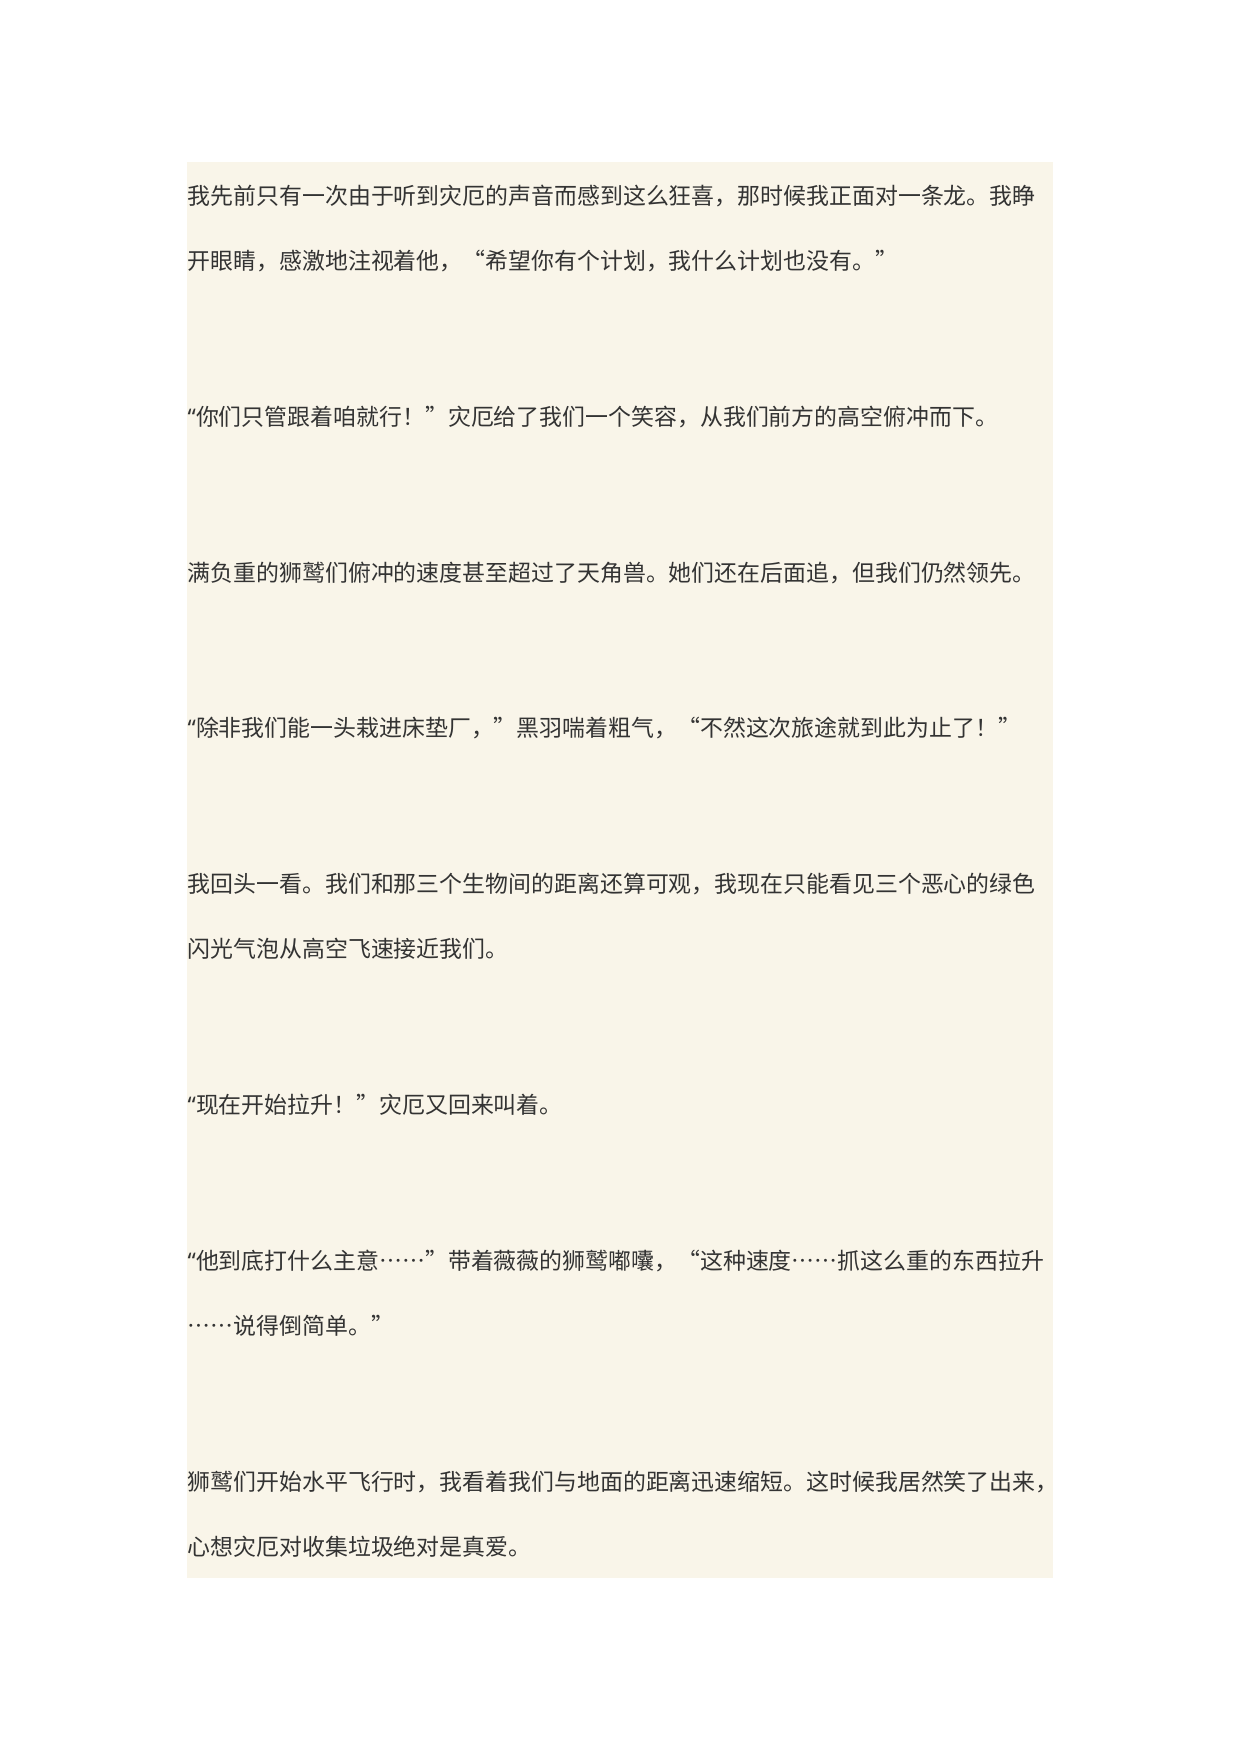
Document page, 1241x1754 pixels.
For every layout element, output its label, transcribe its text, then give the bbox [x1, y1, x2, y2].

text 我回头一看。我们和那三个生物间的距离还算可观，我现在只能看见三个恶心的绿色闪光气泡从高空飞速接近我们。 [187, 850, 1053, 980]
text 我先前只有一次由于听到灾厄的声音而感到这么狂喜，那时候我正面对一条龙。我睁开眼睛，感激地注视着他，“希望你有个计划，我什么计划也没有。” [187, 162, 1053, 292]
text 满负重的狮鹫们俯冲的速度甚至超过了天角兽。她们还在后面追，但我们仍然领先。 [187, 539, 1053, 604]
text “你们只管跟着咱就行！”灾厄给了我们一个笑容，从我们前方的高空俯冲而下。 [187, 383, 1053, 448]
text “现在开始拉升！”灾厄又回来叫着。 [187, 1071, 1053, 1136]
text 狮鹫们开始水平飞行时，我看着我们与地面的距离迅速缩短。这时候我居然笑了出来，心想灾厄对收集垃圾绝对是真爱。 [187, 1448, 1053, 1578]
text “他到底打什么主意……”带着薇薇的狮鹫嘟囔，“这种速度……抓这么重的东西拉升……说得倒简单。” [187, 1227, 1053, 1357]
text “除非我们能一头栽进床垫厂，”黑羽喘着粗气，“不然这次旅途就到此为止了！” [187, 694, 1053, 759]
